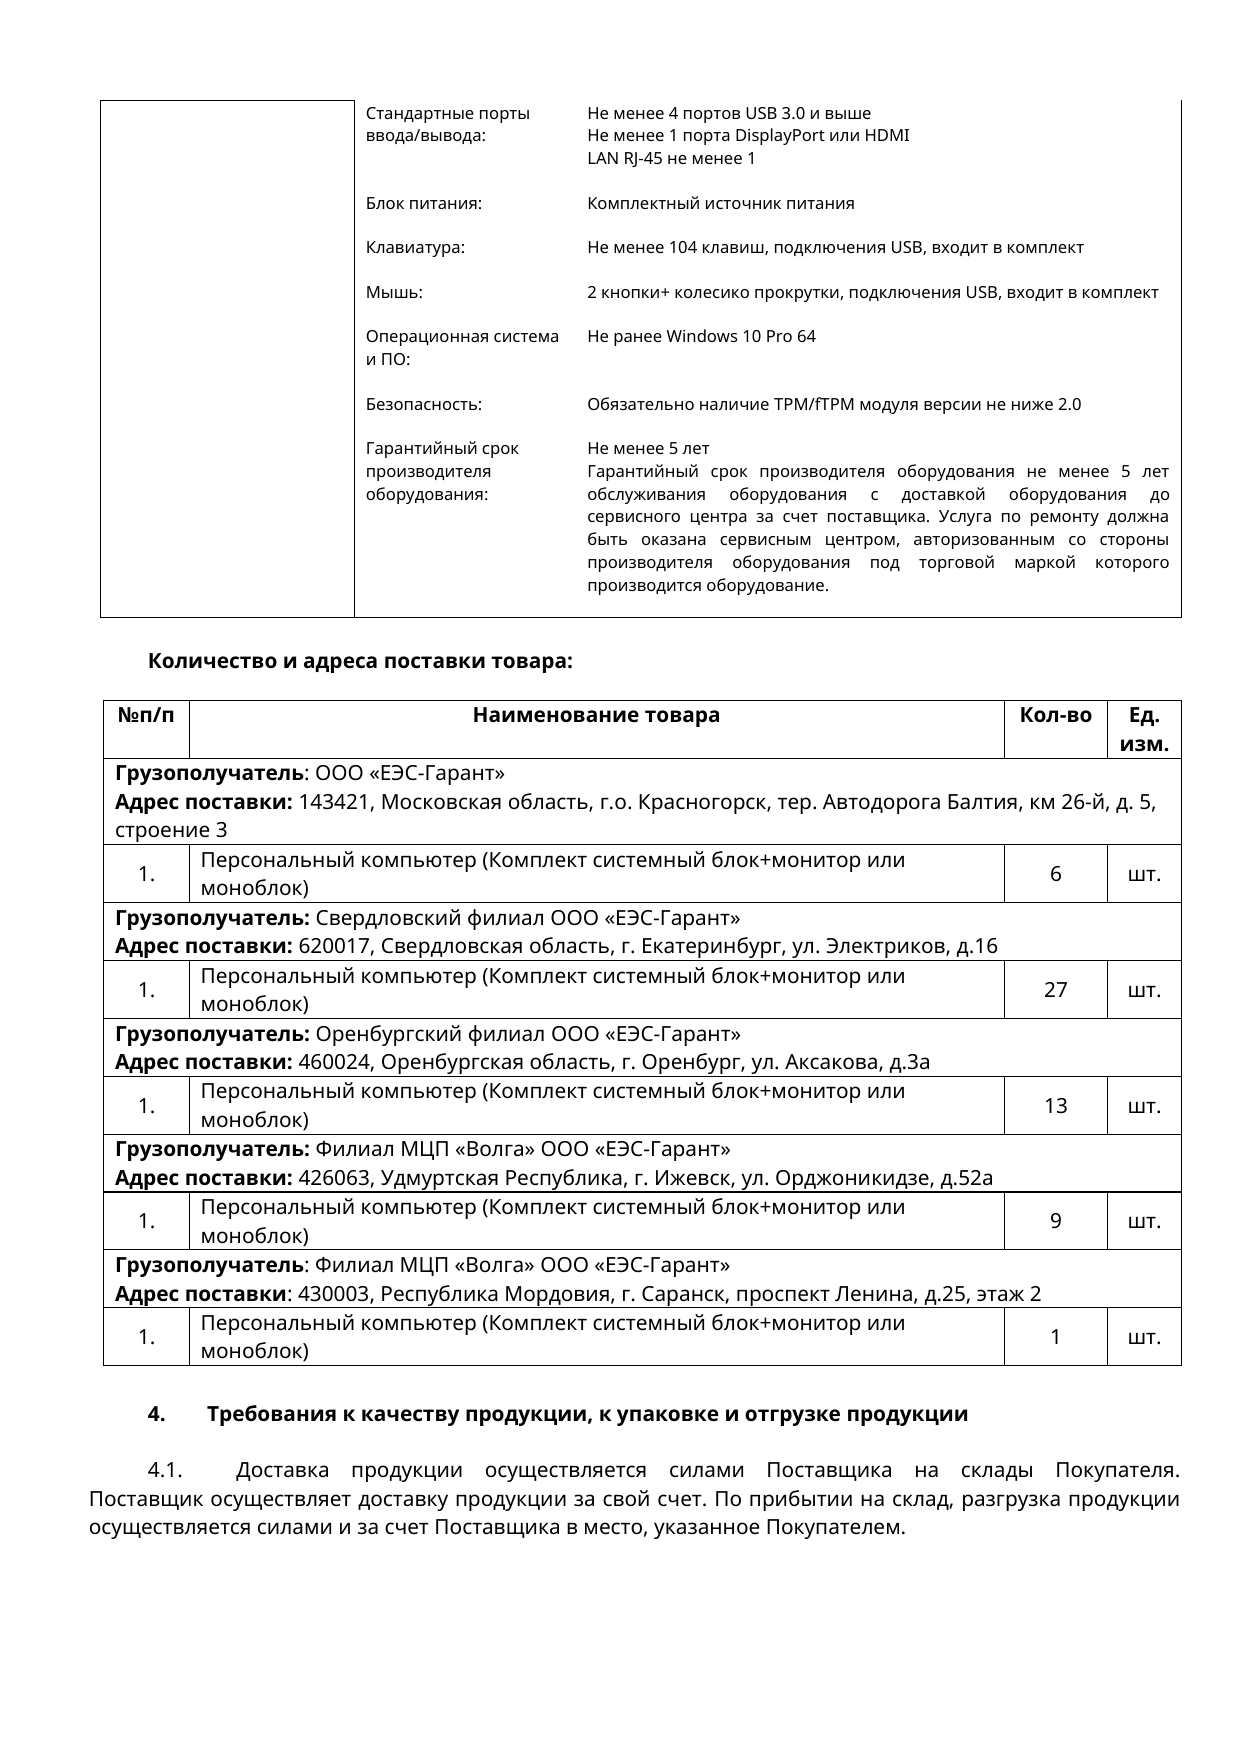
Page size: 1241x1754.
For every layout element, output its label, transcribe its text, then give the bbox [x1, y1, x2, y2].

table_cell Грузополучатель: Оренбургский филиал ООО «ЕЭС-Гарант» Адрес поставки: 460024, Оренбургская область, г. Оренбург, ул. Аксакова, д.3а [104, 1019, 1181, 1076]
table_cell Грузополучатель: Филиал МЦП «Волга» ООО «ЕЭС-Гарант» Адрес поставки: 426063, Удмуртская Республика, г. Ижевск, ул. Орджоникидзе, д.52а [104, 1135, 1181, 1191]
table_cell Клавиатура: [355, 235, 576, 279]
table_cell Персональный компьютер (Комплект системный блок+монитор или моноблок) [190, 845, 1004, 902]
table_header №п/п [104, 701, 189, 757]
table_cell Не менее 104 клавиш, подключения USB, входит в комплект [576, 235, 1181, 279]
table_cell Персональный компьютер (Комплект системный блок+монитор или моноблок) [190, 1308, 1004, 1365]
table_cell Персональный компьютер (Комплект системный блок+монитор или моноблок) [190, 961, 1004, 1018]
table_cell 1. [104, 1193, 189, 1249]
table_cell Гарантийный срок производителя оборудования: [355, 436, 576, 617]
table_cell Не менее 4 портов USB 3.0 и выше Не менее 1 порта DisplayPort или HDMI LAN RJ-45 не менее 1 [576, 100, 1181, 190]
table_cell 1. [104, 845, 189, 902]
table_cell Безопасность: [355, 391, 576, 436]
table_cell Персональный компьютер (Комплект системный блок+монитор или моноблок) [190, 1077, 1004, 1133]
table_cell Персональный компьютер (Комплект системный блок+монитор или моноблок) [190, 1193, 1004, 1249]
table_cell 27 [1005, 961, 1107, 1018]
table_cell 13 [1005, 1077, 1107, 1133]
table_cell 9 [1005, 1193, 1107, 1249]
table_cell шт. [1108, 961, 1181, 1018]
table_cell 6 [1005, 845, 1107, 902]
table_cell Обязательно наличие TPM/fTPM модуля версии не ниже 2.0 [576, 391, 1181, 436]
table_cell Стандартные порты ввода/вывода: [355, 100, 576, 190]
table_cell шт. [1108, 845, 1181, 902]
table_cell шт. [1108, 1077, 1181, 1133]
list Требования к качеству продукции, к упаковке и отгрузке продукции [89, 1399, 1181, 1427]
text Количество и адреса поставки товара: [89, 646, 1181, 674]
table_cell Блок питания: [355, 190, 576, 235]
table_cell 1. [104, 961, 189, 1018]
table_cell 1 [1005, 1308, 1107, 1365]
table_cell шт. [1108, 1193, 1181, 1249]
table_cell 1. [104, 1077, 189, 1133]
table_header Наименование товара [190, 701, 1004, 757]
table_header Ед. изм. [1108, 701, 1181, 757]
table_cell Операционная система и ПО: [355, 324, 576, 391]
table_cell Не менее 5 лет Гарантийный срок производителя оборудования не менее 5 лет обслуживания оборудования с доставкой оборудования до сервисного центра за счет поставщика. Услуга по ремонту должна быть оказана сервисным центром, авторизованным со стороны производителя оборудования под торговой маркой которого производится оборудование. [576, 436, 1181, 617]
table_cell шт. [1108, 1308, 1181, 1365]
table_cell 2 кнопки+ колесико прокрутки, подключения USB, входит в комплект [576, 279, 1181, 324]
table_cell Мышь: [355, 279, 576, 324]
table_cell 1. [104, 1308, 189, 1365]
table_header Кол-во [1005, 701, 1107, 757]
list Доставка продукции осуществляется силами Поставщика на склады Покупателя. Поставщик осуществляет доставку продукции за свой счет. По прибытии на склад, разгрузка продукции осуществляется силами и за счет Поставщика в место, указанное Покупателем. [89, 1456, 1181, 1541]
table_cell Грузополучатель: ООО «ЕЭС-Гарант» Адрес поставки: 143421, Московская область, г.о. Красногорск, тер. Автодорога Балтия, км 26-й, д. 5, строение 3 [104, 759, 1181, 844]
table_cell Грузополучатель: Свердловский филиал ООО «ЕЭС-Гарант» Адрес поставки: 620017, Свердловская область, г. Екатеринбург, ул. Электриков, д.16 [104, 903, 1181, 960]
table_cell Не ранее Windows 10 Pro 64 [576, 324, 1181, 391]
table_cell Грузополучатель: Филиал МЦП «Волга» ООО «ЕЭС-Гарант» Адрес поставки: 430003, Республика Мордовия, г. Саранск, проспект Ленина, д.25, этаж 2 [104, 1250, 1181, 1307]
table_cell Комплектный источник питания [576, 190, 1181, 235]
